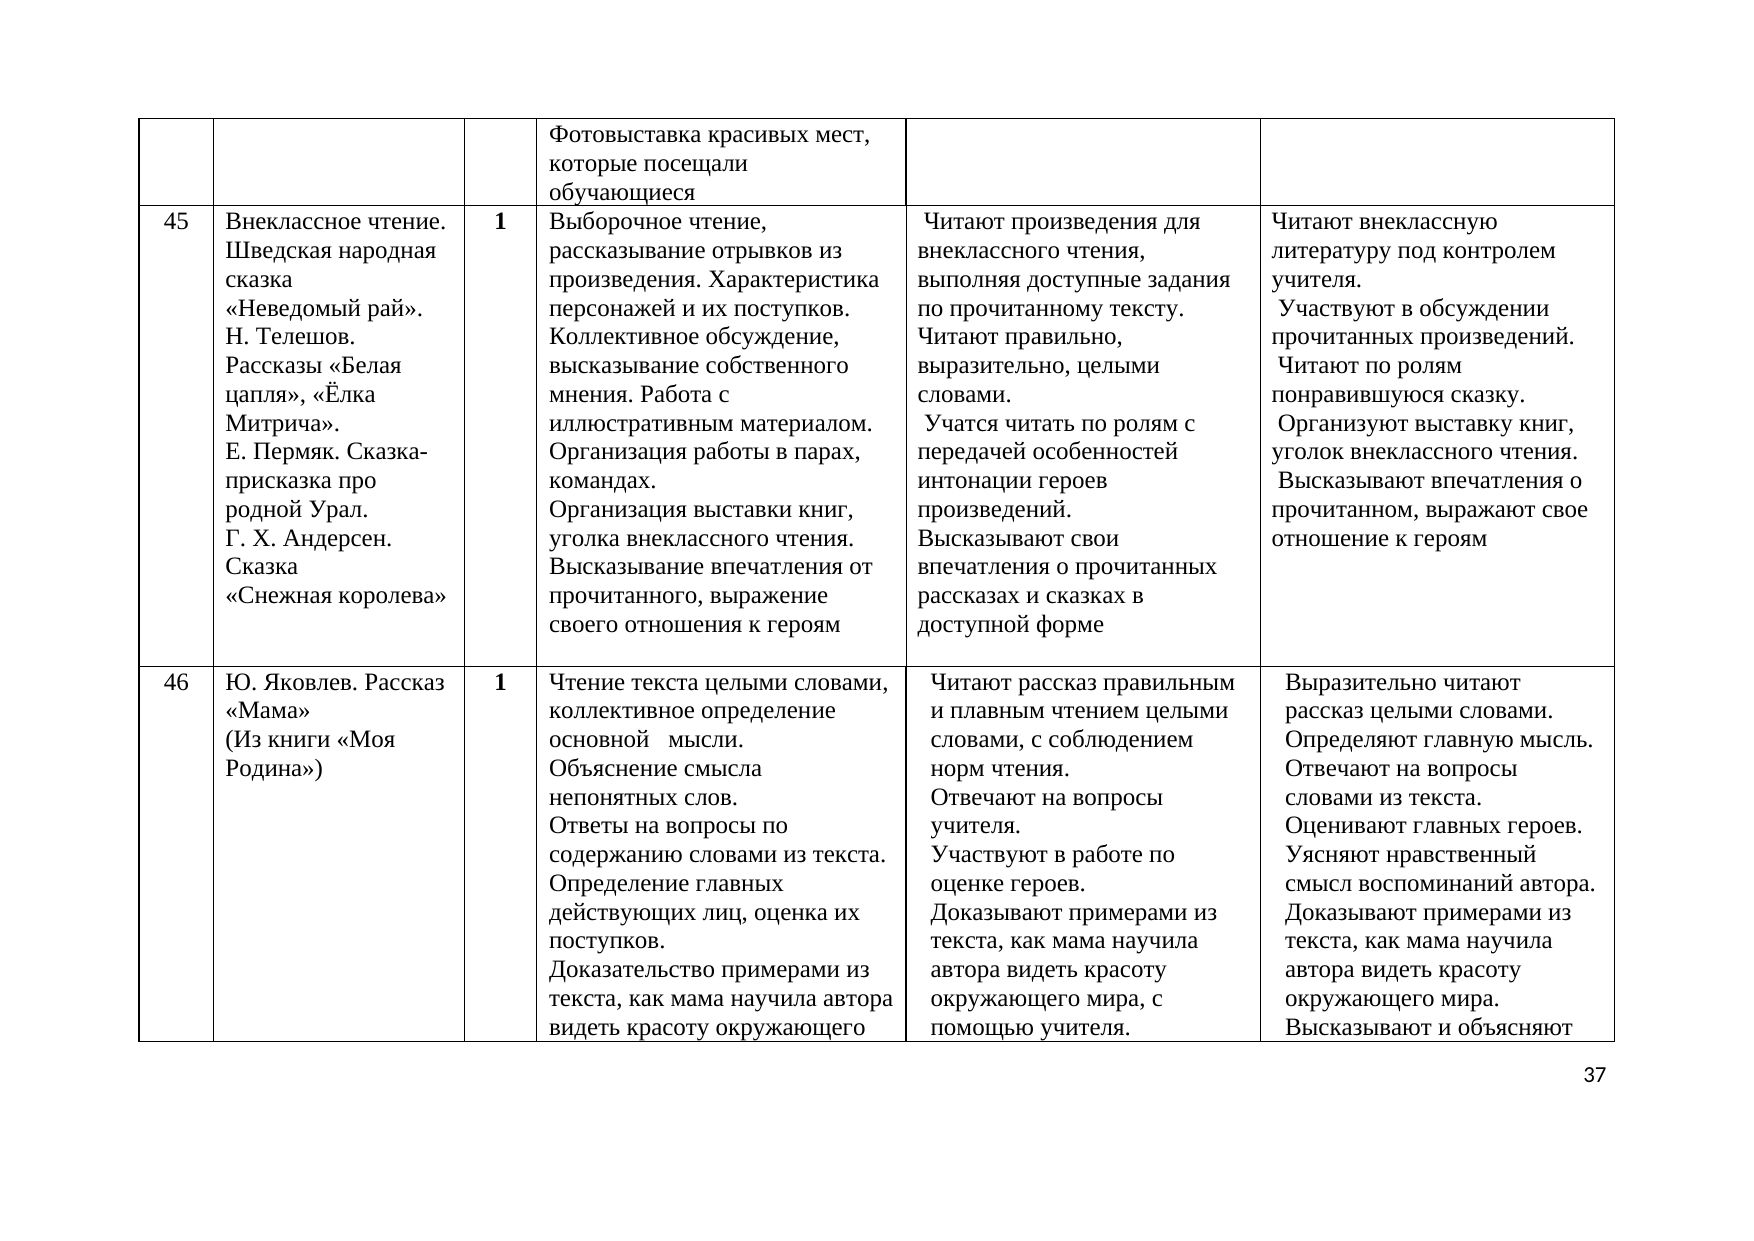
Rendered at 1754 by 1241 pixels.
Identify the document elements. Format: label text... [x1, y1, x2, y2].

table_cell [907, 119, 1260, 205]
table_cell 44 [140, 119, 213, 205]
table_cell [907, 667, 1260, 1041]
table_cell 1 [465, 206, 536, 666]
table_cell 45 [140, 206, 213, 666]
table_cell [537, 119, 905, 205]
table_cell Внеклассное чтение. Шведская народная сказка «Неведомый рай». Н. Телешов. Рассказы «Белая цапля», «Ёлка Митрича». Е. Пермяк. Сказка-присказка про родной Урал. Г. Х. Андерсен. Сказка «Снежная королева» [214, 206, 464, 666]
table_cell 1 [465, 119, 536, 205]
table_cell 46 [140, 667, 213, 1041]
table_cell Читают внеклассную литературу под контролем учителя. Участвуют в обсуждении прочитанных произведений. Читают по ролям понравившуюся сказку. Организуют выставку книг, уголок внеклассного чтения. Высказывают впечатления о прочитанном, выражают свое отношение к героям [1261, 206, 1614, 666]
table_cell Читают произведения для внеклассного чтения, выполняя доступные задания по прочитанному тексту. Читают правильно, выразительно, целыми словами. Учатся читать по ролям с передачей особенностей интонации героев произведений. Высказывают свои впечатления о прочитанных рассказах и сказках в доступной форме [907, 206, 1260, 666]
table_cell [1261, 119, 1614, 205]
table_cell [537, 667, 905, 1041]
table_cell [1261, 667, 1614, 1041]
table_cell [214, 667, 464, 1041]
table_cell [214, 119, 464, 205]
table_cell Выборочное чтение, рассказывание отрывков из произведения. Характеристика персонажей и их поступков. Коллективное обсуждение, высказывание собственного мнения. Работа с иллюстративным материалом. Организация работы в парах, командах. Организация выставки книг, уголка внеклассного чтения. Высказывание впечатления от прочитанного, выражение своего отношения к героям [537, 206, 906, 666]
table_cell 1 [465, 667, 536, 1041]
